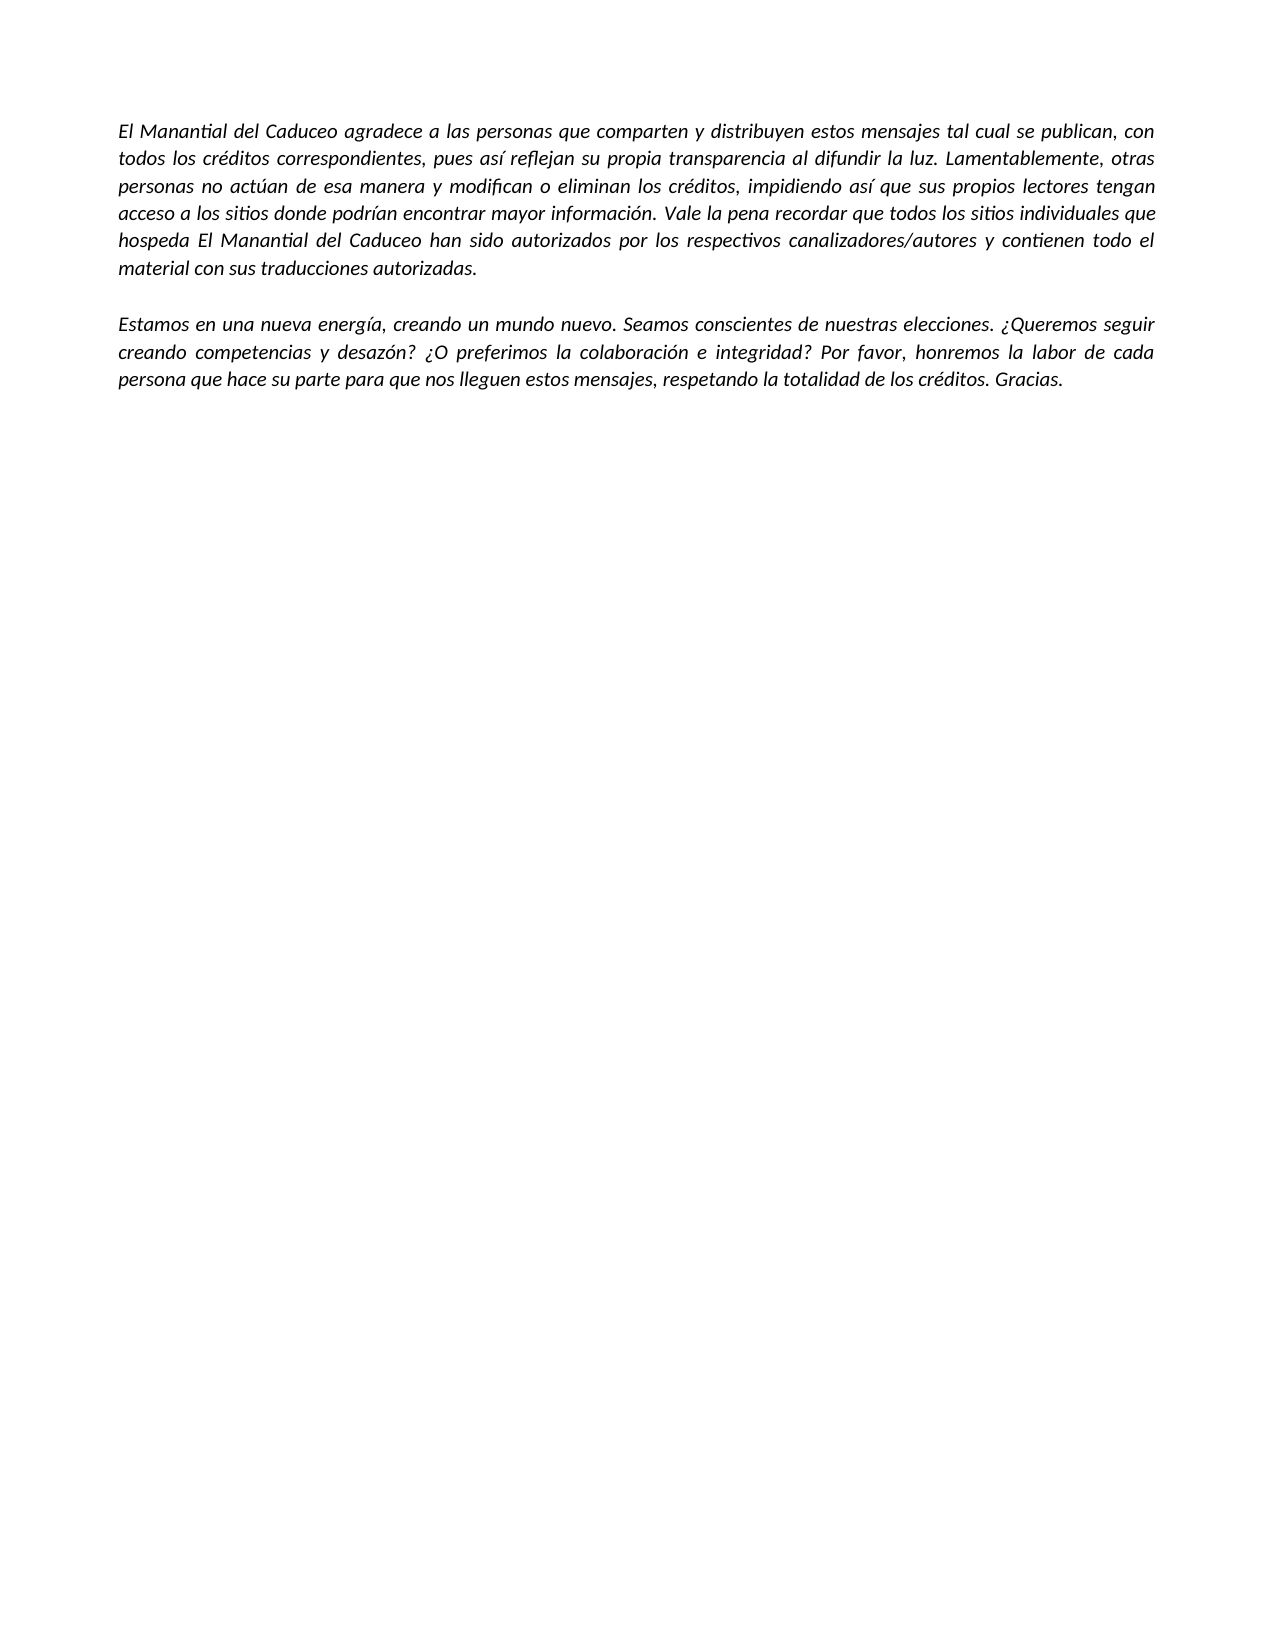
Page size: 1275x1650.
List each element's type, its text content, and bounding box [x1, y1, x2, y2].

text El Manantial del Caduceo agradece a las personas que comparten y distribuyen estos mensajes tal cual se publican, con todos los créditos correspondientes, pues así reflejan su propia transparencia al difundir la luz. Lamentablemente, otras personas no actúan de esa manera y modifican o eliminan los créditos, impidiendo así que sus propios lectores tengan acceso a los sitios donde podrían encontrar mayor información. Vale la pena recordar que todos los sitios individuales que hospeda El Manantial del Caduceo han sido autorizados por los respectivos canalizadores/autores y contienen todo el material con sus traducciones autorizadas. [118, 118, 1157, 281]
text Estamos en una nueva energía, creando un mundo nuevo. Seamos conscientes de nuestras elecciones. ¿Queremos seguir creando competencias y desazón? ¿O preferimos la colaboración e integridad? Por favor, honremos la labor de cada persona que hace su parte para que nos lleguen estos mensajes, respetando la totalidad de los créditos. Gracias. [118, 312, 1157, 392]
